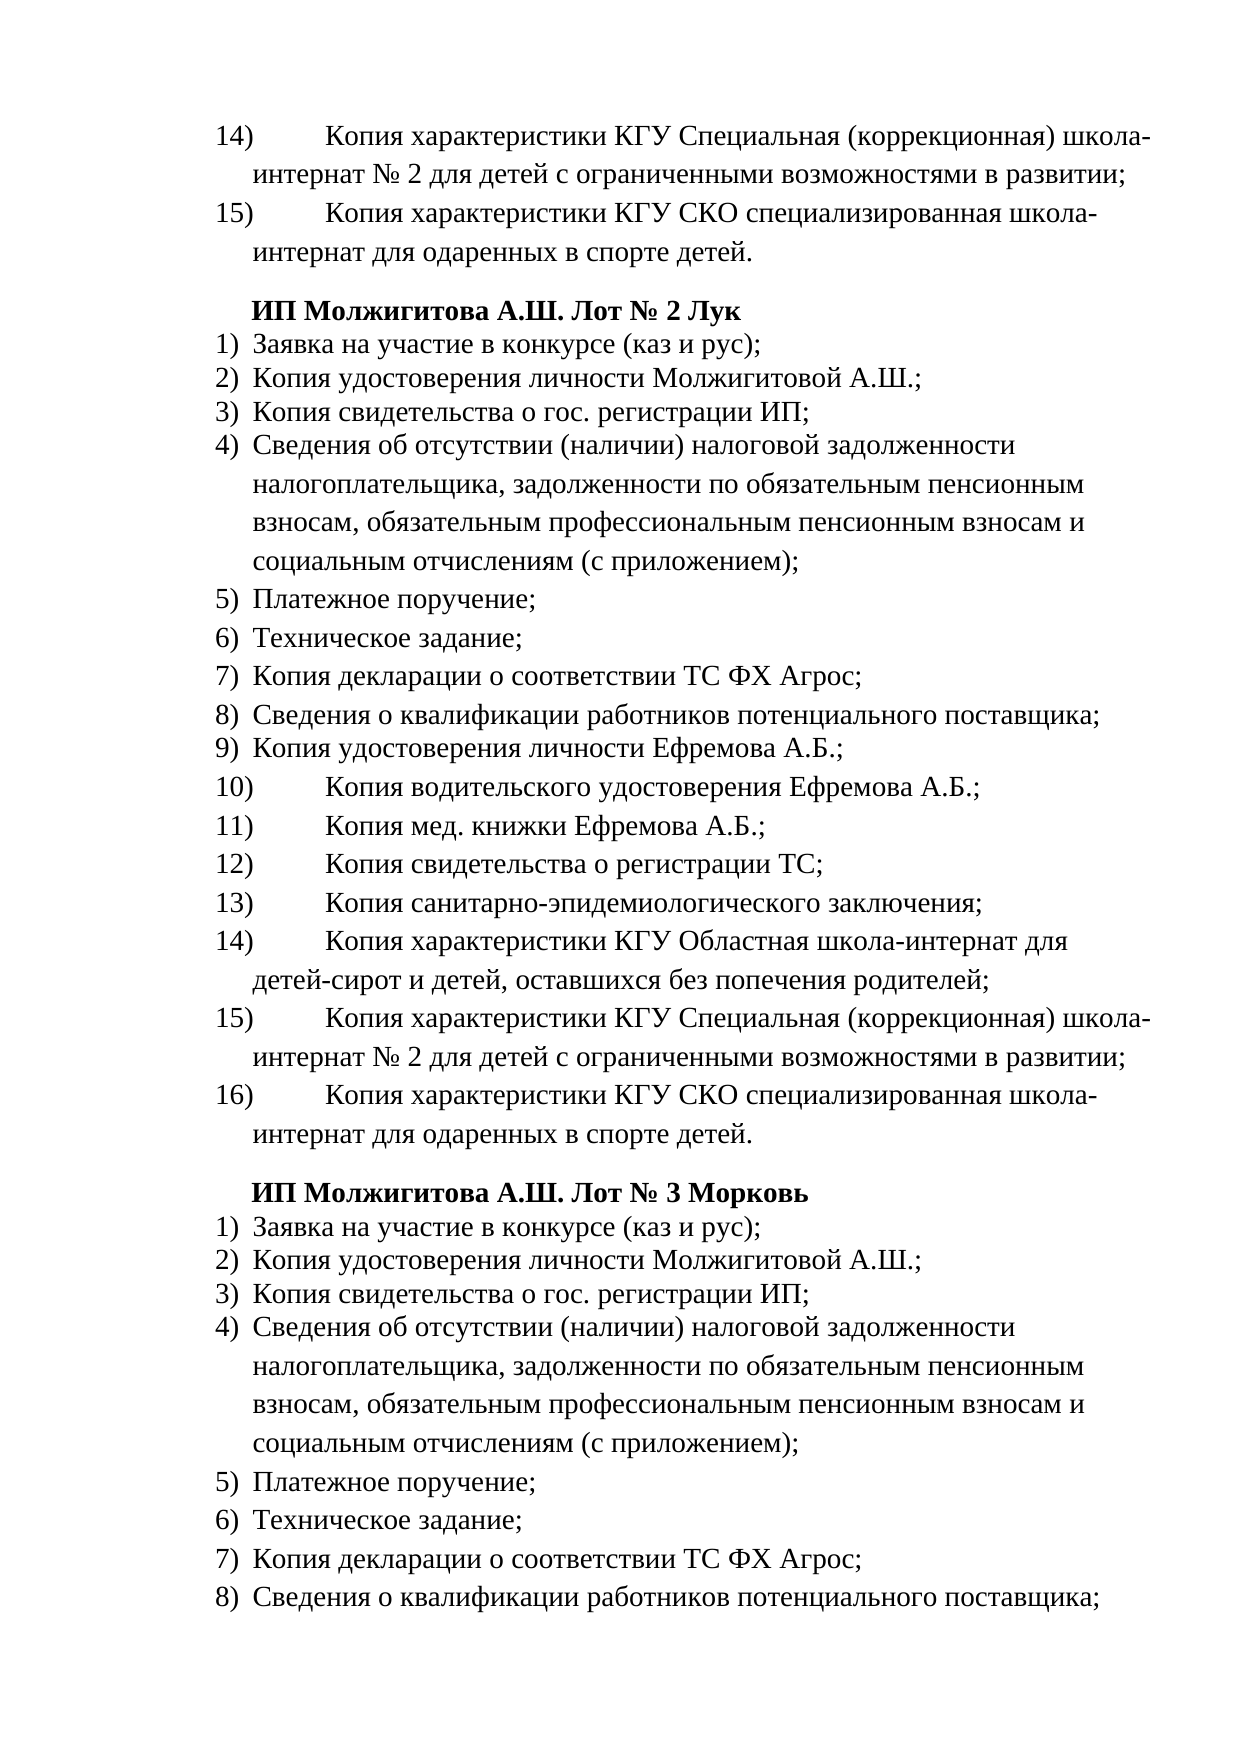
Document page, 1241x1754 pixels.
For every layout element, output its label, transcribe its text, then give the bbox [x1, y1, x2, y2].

text ИП Молжигитова А.Ш. Лот № 3 Морковь [177, 1175, 1152, 1209]
list Копия санитарно-эпидемиологического заключения; [215, 885, 1152, 918]
list Копия характеристики КГУ СКО специализированная школа-интернат для одаренных в спорте детей. [215, 1077, 1152, 1149]
list Копия характеристики КГУ Областная школа-интернат для детей-сирот и детей, оставшихся без попечения родителей; [215, 923, 1152, 995]
list Копия декларации о соответствии ТС ФХ Агрос; [215, 658, 1152, 692]
list Сведения о квалификации работников потенциального поставщика; [215, 697, 1152, 731]
list Копия удостоверения личности Ефремова А.Б.; [215, 731, 1152, 764]
list Копия характеристики КГУ Специальная (коррекционная) школа-интернат № 2 для детей с ограниченными возможностями в развитии; [215, 118, 1152, 190]
list Копия характеристики КГУ Специальная (коррекционная) школа-интернат № 2 для детей с ограниченными возможностями в развитии; [215, 1000, 1152, 1072]
list Заявка на участие в конкурсе (каз и рус); [215, 1209, 1152, 1242]
text ИП Молжигитова А.Ш. Лот № 2 Лук [177, 293, 1152, 327]
list Копия декларации о соответствии ТС ФХ Агрос; [215, 1541, 1152, 1574]
list Сведения о квалификации работников потенциального поставщика; [215, 1579, 1152, 1613]
list Копия свидетельства о регистрации ТС; [215, 846, 1152, 880]
list Копия свидетельства о гос. регистрации ИП; [215, 394, 1152, 427]
list Копия удостоверения личности Молжигитовой А.Ш.; [215, 1242, 1152, 1276]
list Копия характеристики КГУ СКО специализированная школа-интернат для одаренных в спорте детей. [215, 195, 1152, 267]
list Копия мед. книжки Ефремова А.Б.; [215, 808, 1152, 841]
list Копия водительского удостоверения Ефремова А.Б.; [215, 769, 1152, 803]
list Копия свидетельства о гос. регистрации ИП; [215, 1276, 1152, 1309]
list Платежное поручение; [215, 581, 1152, 615]
list Платежное поручение; [215, 1464, 1152, 1497]
list Техническое задание; [215, 620, 1152, 653]
list Копия удостоверения личности Молжигитовой А.Ш.; [215, 360, 1152, 394]
list Заявка на участие в конкурсе (каз и рус); [215, 327, 1152, 360]
list Техническое задание; [215, 1502, 1152, 1536]
